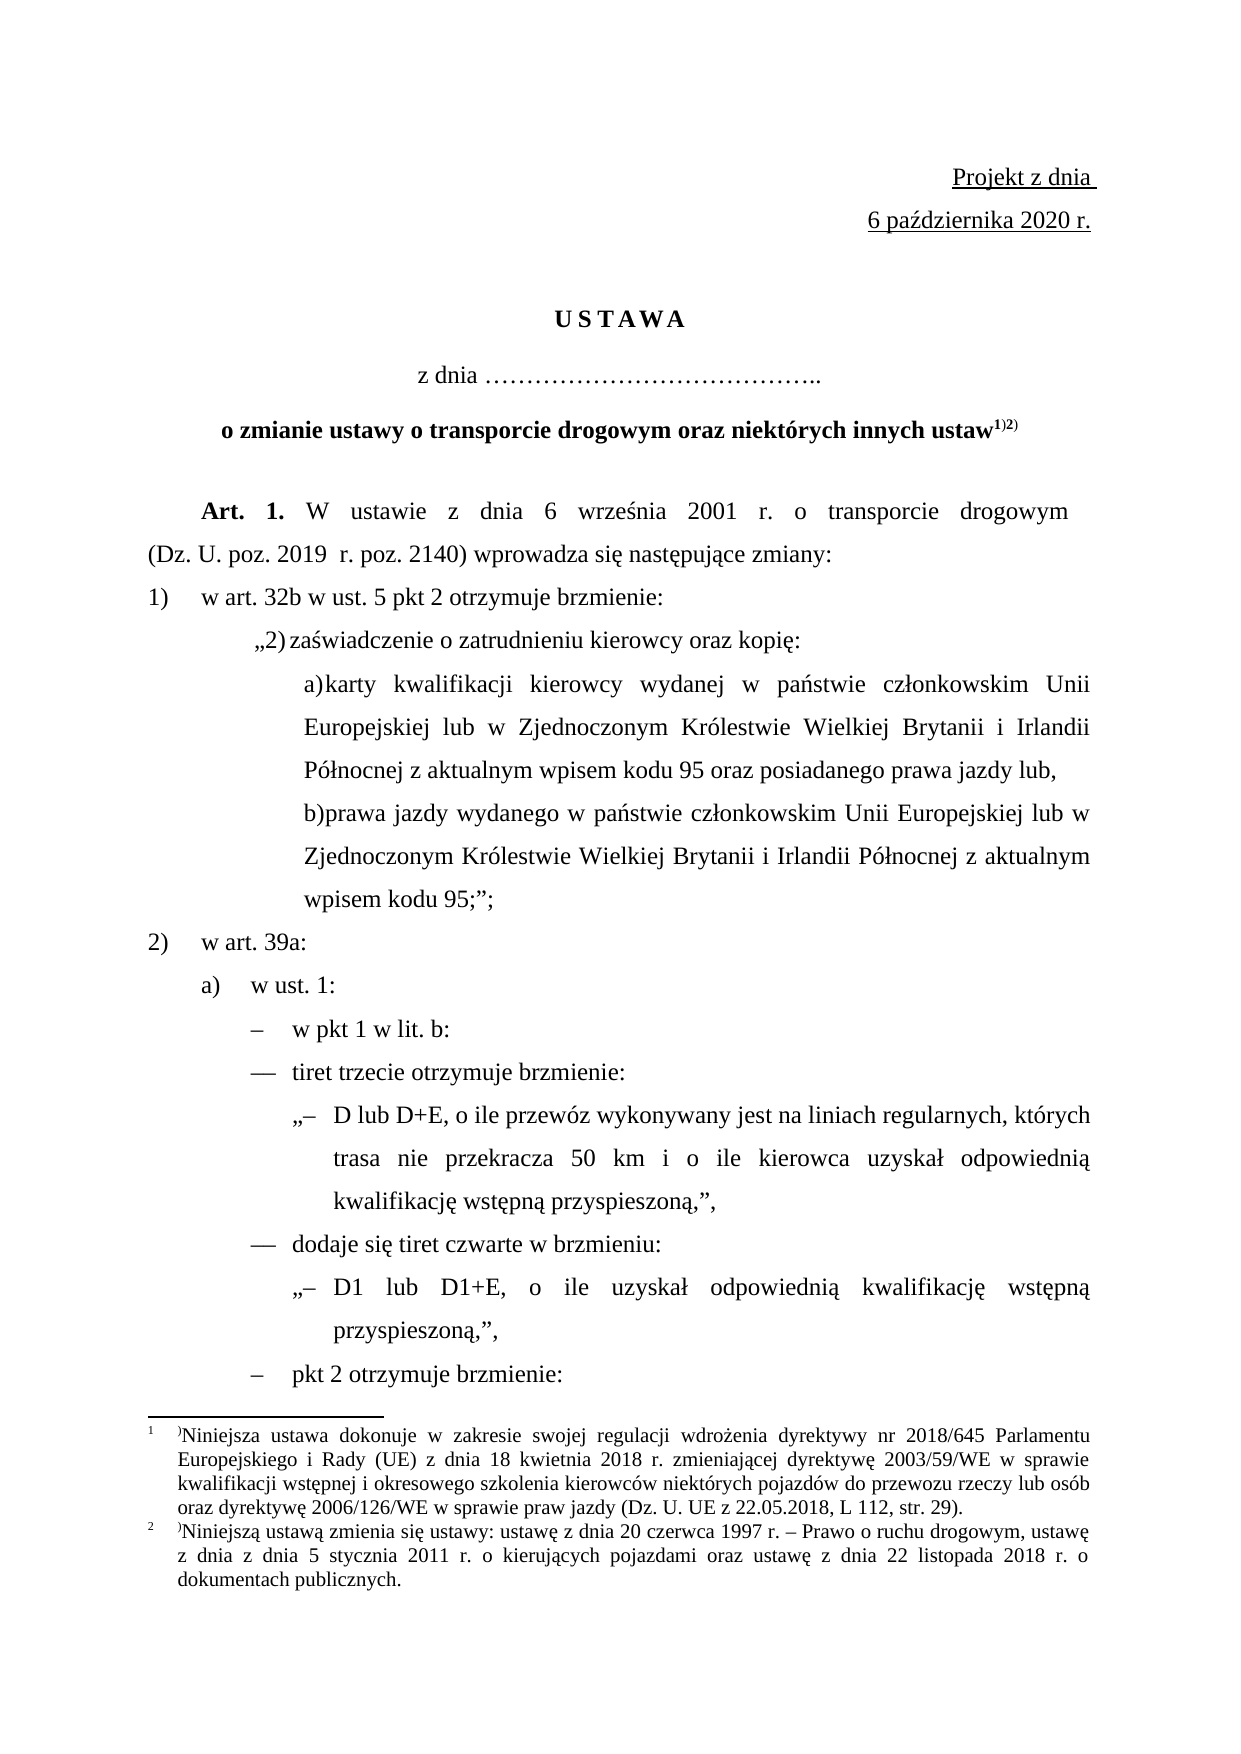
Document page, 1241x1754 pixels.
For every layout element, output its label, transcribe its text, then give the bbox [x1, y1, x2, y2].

text „– D1 lub D1+E, o ile uzyskał odpowiednią kwalifikację wstępną przyspieszoną,”, [292, 1272, 1091, 1344]
text 2) w art. 39a: [148, 927, 1091, 956]
text „2) zaświadczenie o zatrudnieniu kierowcy oraz kopię: [254, 626, 1091, 654]
text Art. 1. W ustawie z dnia 6 września 2001 r. o transporcie drogowym (Dz. U. poz. 2019 r. poz. 2140) wprowadza się następujące zmiany: [148, 496, 1091, 568]
text –– dodaje się tiret czwarte w brzmieniu: [251, 1229, 1091, 1258]
text ustawa [148, 304, 1091, 333]
text „– D lub D+E, o ile przewóz wykonywany jest na liniach regularnych, których trasa nie przekracza 50 km i o ile kierowca uzyskał odpowiednią kwalifikację wstępną przyspieszoną,”, [292, 1100, 1091, 1215]
text a) karty kwalifikacji kierowcy wydanej w państwie członkowskim Unii Europejskiej lub w Zjednoczonym Królestwie Wielkiej Brytanii i Irlandii Północnej z aktualnym wpisem kodu 95 oraz posiadanego prawa jazdy lub, [304, 669, 1091, 784]
text – w pkt 1 w lit. b: [251, 1014, 1091, 1042]
text z dnia ………………………………….. [148, 360, 1091, 389]
text – pkt 2 otrzymuje brzmienie: [251, 1359, 1091, 1387]
text a) w ust. 1: [201, 971, 1091, 999]
text 6 października 2020 r. [148, 206, 1091, 234]
text –– tiret trzecie otrzymuje brzmienie: [251, 1057, 1091, 1086]
text 1) w art. 32b w ust. 5 pkt 2 otrzymuje brzmienie: [148, 582, 1091, 611]
text Projekt z dnia [148, 162, 1091, 191]
text b) prawa jazdy wydanego w państwie członkowskim Unii Europejskiej lub w Zjednoczonym Królestwie Wielkiej Brytanii i Irlandii Północnej z aktualnym wpisem kodu 95;”; [304, 798, 1091, 913]
text o zmianie ustawy o transporcie drogowym oraz niektórych innych ustaw)) [148, 416, 1091, 444]
